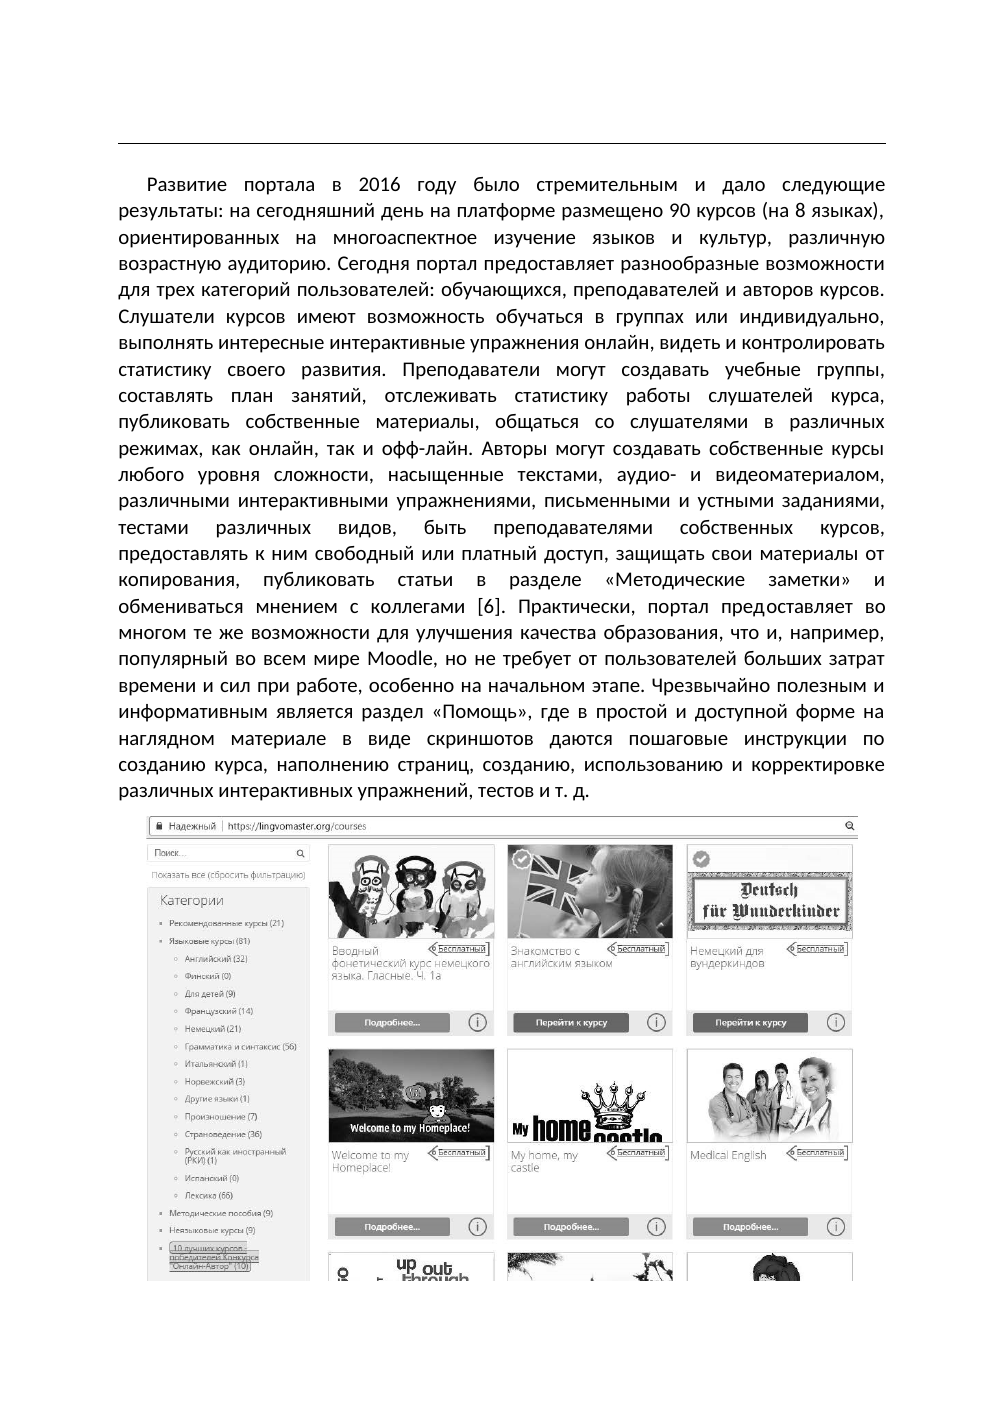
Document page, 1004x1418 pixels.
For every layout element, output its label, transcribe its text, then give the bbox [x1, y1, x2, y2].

text Развитие портала в 2016 году было стремительным и дало следующие результаты: на сегодняшний день на платформе размещено 90 курсов (на 8 языках), ориентированных на многоаспектное изучение языков и культур, различную возрастную аудиторию. Сегодня портал предоставляет разнообразные возможности для трех категорий пользователей: обучающихся, преподавателей и авторов курсов. Слушатели курсов имеют возможность обучаться в группах или индивидуально, выполнять интересные интерактивные упражнения онлайн, видеть и контролировать статистику своего развития. Преподаватели могут создавать учебные группы, составлять план занятий, отслеживать статистику работы слушателей курса, публиковать собственные материалы, общаться со слушателями в различных режимах, как онлайн, так и офф-лайн. Авторы могут создавать собственные курсы любого уровня сложности, насыщенные текстами, аудио- и видеоматериалом, различными интерактивными упражнениями, письменными и устными заданиями, тестами различных видов, быть преподавателями собственных курсов, предоставлять к ним свободный или платный доступ, защищать свои материалы от копирования, публиковать статьи в разделе «Методические заметки» и обмениваться мнением с коллегами [6]. Практически, портал предоставляет во многом те же возможности для улучшения качества образования, что и, например, популярный во всем мире Moodle, но не требует от пользователей больших затрат времени и сил при работе, особенно на начальном этапе. Чрезвычайно полезным и информативным является раздел «Помощь», где в простой и доступной форме на наглядном материале в виде скриншотов даются пошаговые инструкции по созданию курса, наполнению страниц, созданию, использованию и корректировке различных интерактивных упражнений, тестов и т. д. [118, 171, 886, 803]
picture [146, 816, 858, 1281]
